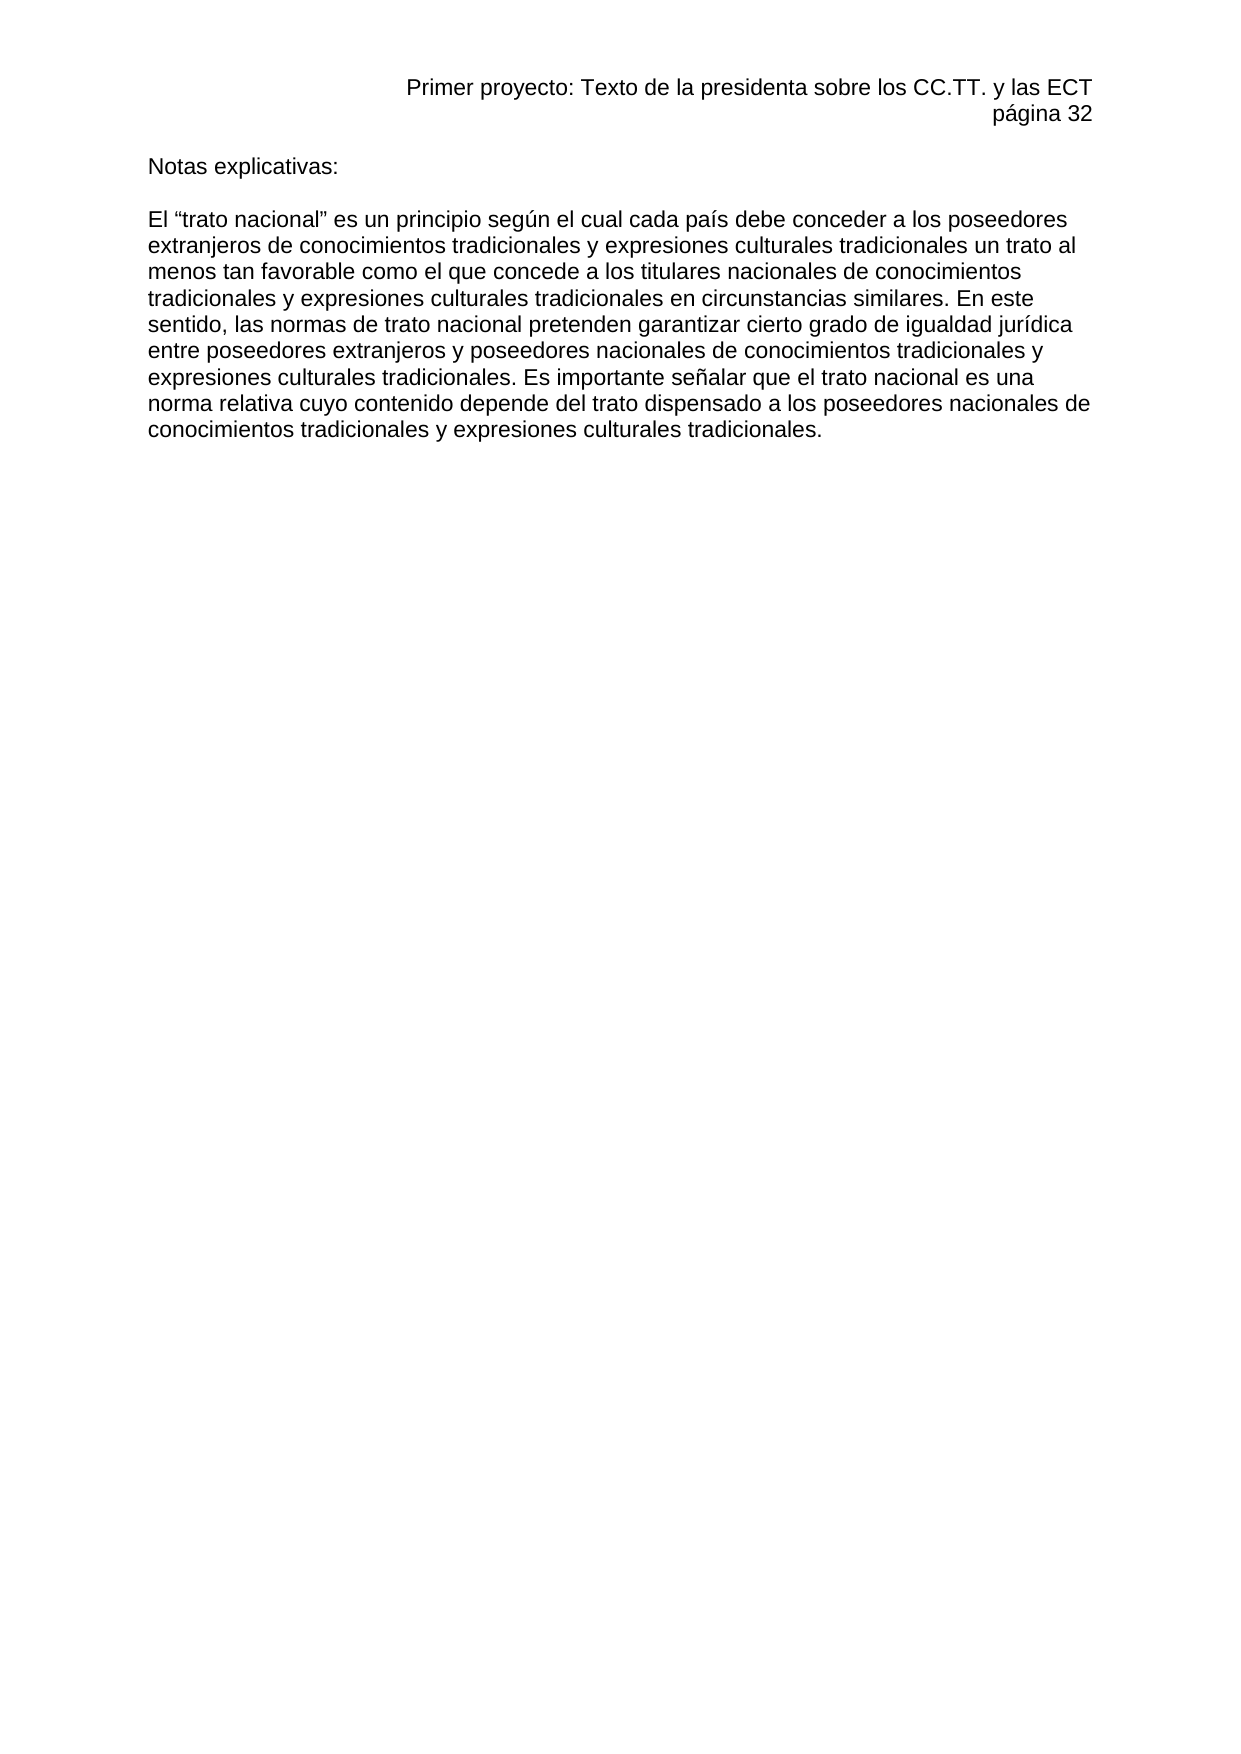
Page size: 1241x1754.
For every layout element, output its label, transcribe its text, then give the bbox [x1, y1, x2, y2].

text El “trato nacional” es un principio según el cual cada país debe conceder a los poseedores extranjeros de conocimientos tradicionales y expresiones culturales tradicionales un trato al menos tan favorable como el que concede a los titulares nacionales de conocimientos tradicionales y expresiones culturales tradicionales en circunstancias similares. En este sentido, las normas de trato nacional pretenden garantizar cierto grado de igualdad jurídica entre poseedores extranjeros y poseedores nacionales de conocimientos tradicionales y expresiones culturales tradicionales. Es importante señalar que el trato nacional es una norma relativa cuyo contenido depende del trato dispensado a los poseedores nacionales de conocimientos tradicionales y expresiones culturales tradicionales. [148, 206, 1093, 443]
text Notas explicativas: [148, 153, 1093, 179]
